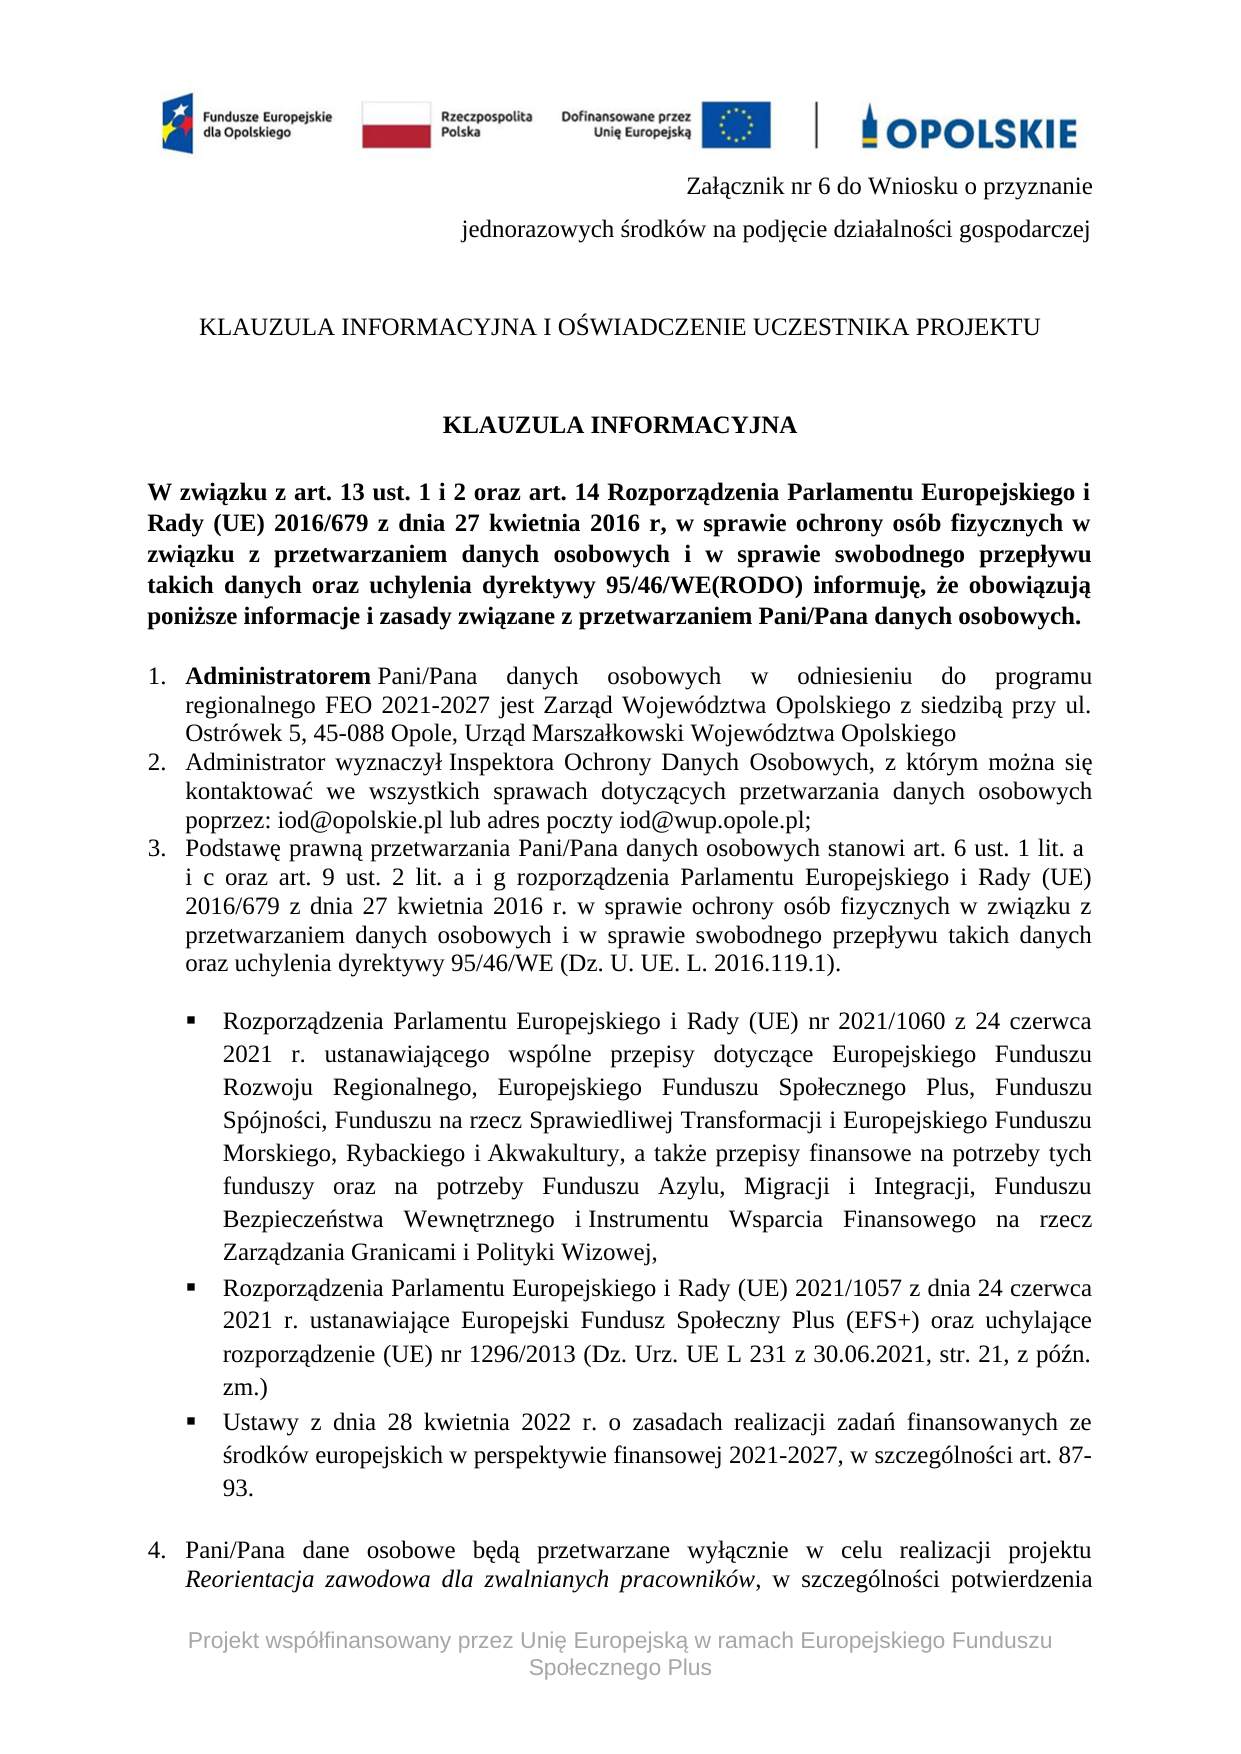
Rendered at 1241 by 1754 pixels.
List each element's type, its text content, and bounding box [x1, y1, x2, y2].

text KLAUZULA INFORMACYJNA [148, 411, 1093, 439]
list Administrator wyznaczył Inspektora Ochrony Danych Osobowych, z którym można się kontaktować we wszystkich sprawach dotyczących przetwarzania danych osobowych poprzez: iod@opolskie.pl lub adres poczty iod@wup.opole.pl; [148, 747, 1093, 833]
text KLAUZULA INFORMACYJNA I OŚWIADCZENIE UCZESTNIKA PROJEKTU [148, 312, 1093, 341]
list Ustawy z dnia 28 kwietnia 2022 r. o zasadach realizacji zadań finansowanych ze środków europejskich w perspektywie finansowej 2021-2027, w szczególności art. 87-93. [185, 1407, 1093, 1502]
text jednorazowych środków na podjęcie działalności gospodarczej [148, 214, 1093, 276]
list Rozporządzenia Parlamentu Europejskiego i Rady (UE) nr 2021/1060 z 24 czerwca 2021 r. ustanawiającego wspólne przepisy dotyczące Europejskiego Funduszu Rozwoju Regionalnego, Europejskiego Funduszu Społecznego Plus, Funduszu Spójności, Funduszu na rzecz Sprawiedliwej Transformacji i Europejskiego Funduszu Morskiego, Rybackiego i Akwakultury, a także przepisy finansowe na potrzeby tych funduszy oraz na potrzeby Funduszu Azylu, Migracji i Integracji, Funduszu Bezpieczeństwa Wewnętrznego i Instrumentu Wsparcia Finansowego na rzecz Zarządzania Granicami i Polityki Wizowej, [185, 1006, 1093, 1266]
text Załącznik nr 6 do Wniosku o przyznanie [148, 171, 1093, 199]
list Administratorem Pani/Pana danych osobowych w odniesieniu do programu regionalnego FEO 2021-2027 jest Zarząd Województwa Opolskiego z siedzibą przy ul. Ostrówek 5, 45-088 Opole, Urząd Marszałkowski Województwa Opolskiego [148, 661, 1093, 747]
list Podstawę prawną przetwarzania Pani/Pana danych osobowych stanowi art. 6 ust. 1 lit. a i c oraz art. 9 ust. 2 lit. a i g rozporządzenia Parlamentu Europejskiego i Rady (UE) 2016/679 z dnia 27 kwietnia 2016 r. w sprawie ochrony osób fizycznych w związku z przetwarzaniem danych osobowych i w sprawie swobodnego przepływu takich danych oraz uchylenia dyrektywy 95/46/WE (Dz. U. UE. L. 2016.119.1). [148, 833, 1093, 977]
text W związku z art. 13 ust. 1 i 2 oraz art. 14 Rozporządzenia Parlamentu Europejskiego i Rady (UE) 2016/679 z dnia 27 kwietnia 2016 r, w sprawie ochrony osób fizycznych w związku z przetwarzaniem danych osobowych i w sprawie swobodnego przepływu takich danych oraz uchylenia dyrektywy 95/46/WE(RODO) informuję, że obowiązują poniższe informacje i zasady związane z przetwarzaniem Pani/Pana danych osobowych. [147, 477, 1093, 629]
picture [147, 73, 1093, 171]
list Rozporządzenia Parlamentu Europejskiego i Rady (UE) 2021/1057 z dnia 24 czerwca 2021 r. ustanawiające Europejski Fundusz Społeczny Plus (EFS+) oraz uchylające rozporządzenie (UE) nr 1296/2013 (Dz. Urz. UE L 231 z 30.06.2021, str. 21, z późn. zm.) [185, 1273, 1093, 1400]
